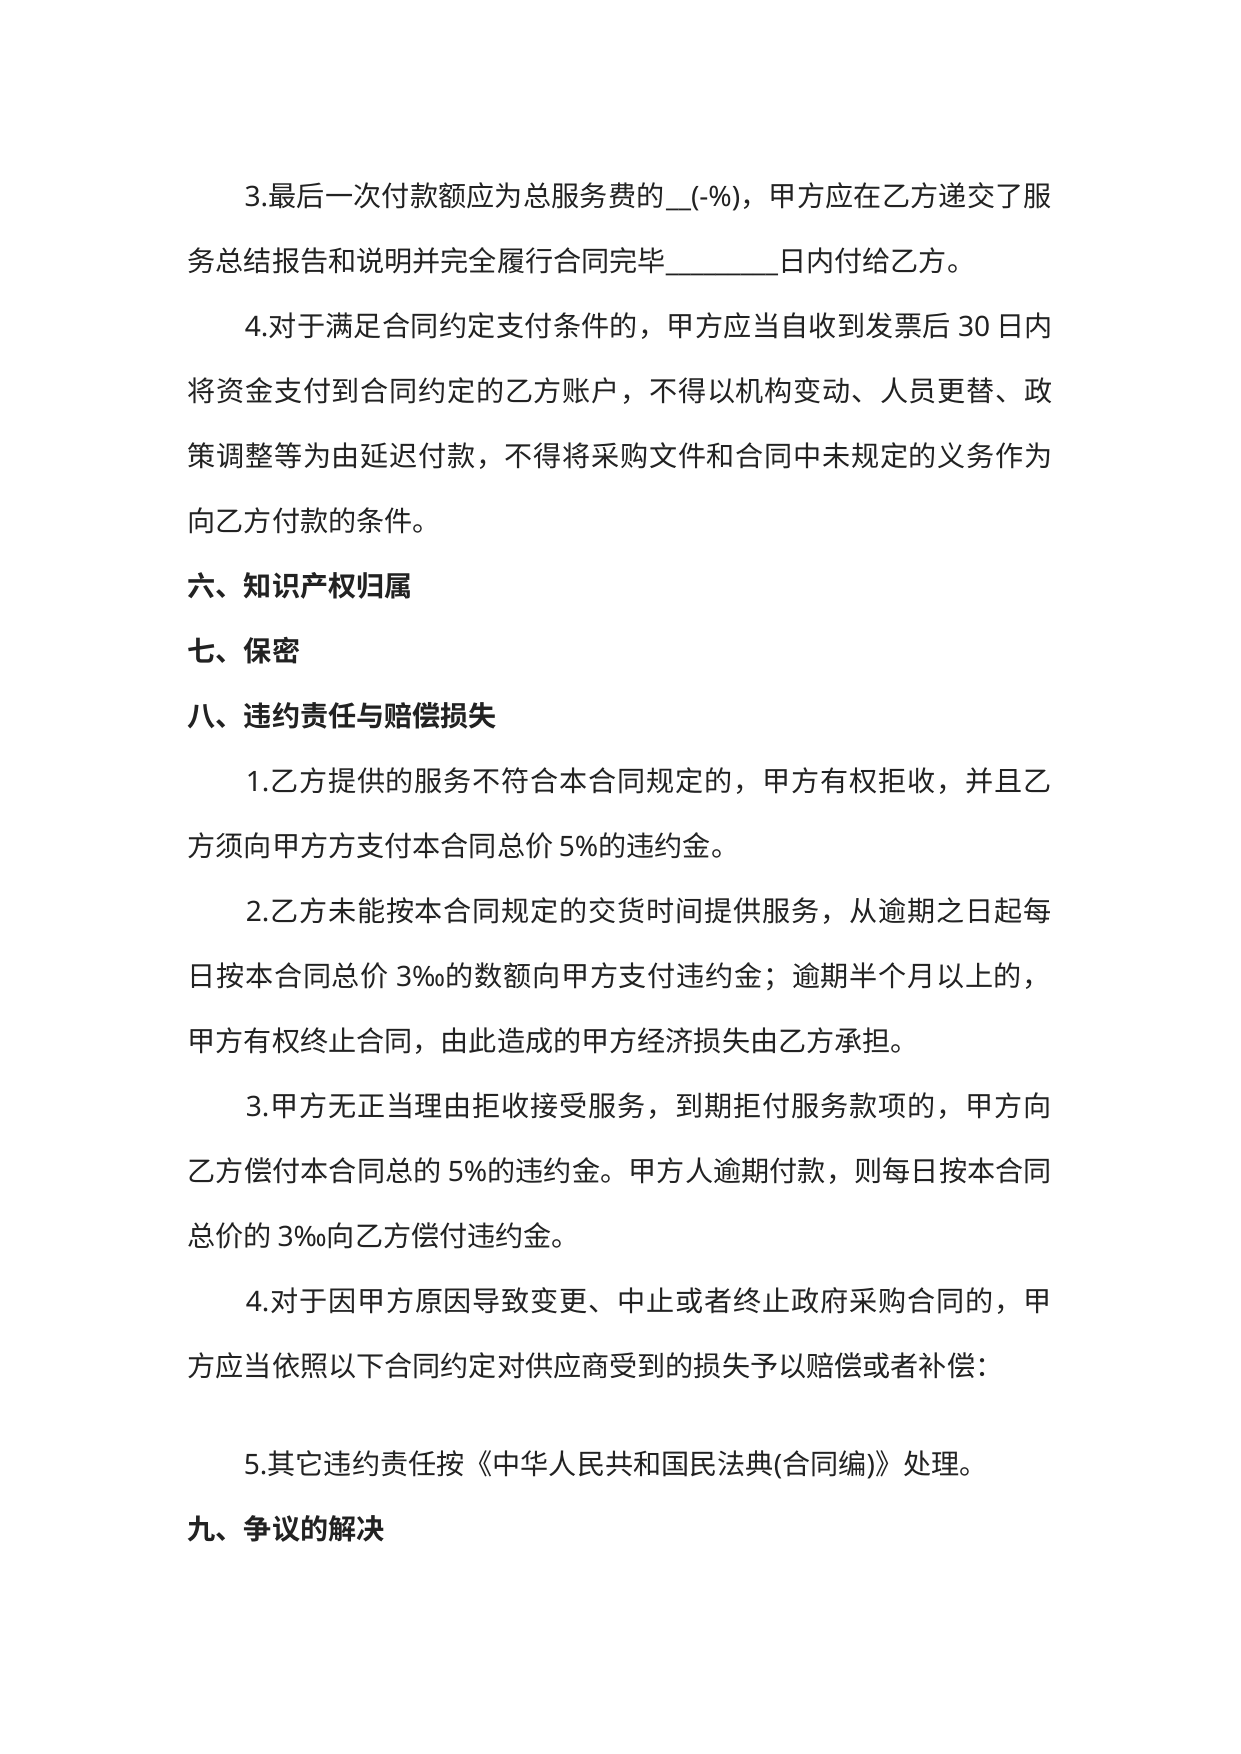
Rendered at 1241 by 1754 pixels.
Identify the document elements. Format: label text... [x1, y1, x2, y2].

text 2.乙方未能按本合同规定的交货时间提供服务，从逾期之日起每日按本合同总价3‰的数额向甲方支付违约金；逾期半个月以上的，甲方有权终止合同，由此造成的甲方经济损失由乙方承担。 [187, 877, 1053, 1072]
text 4.对于因甲方原因导致变更、中止或者终止政府采购合同的，甲方应当依照以下合同约定对供应商受到的损失予以赔偿或者补偿： [187, 1267, 1053, 1397]
text 3.最后一次付款额应为总服务费的__(-%)，甲方应在乙方递交了服务总结报告和说明并完全履行合同完毕_________日内付给乙方。 [187, 162, 1053, 292]
text 八、违约责任与赔偿损失 [187, 682, 1053, 747]
text 1.乙方提供的服务不符合本合同规定的，甲方有权拒收，并且乙方须向甲方方支付本合同总价5%的违约金。 [187, 747, 1053, 877]
text 六、知识产权归属 [187, 552, 1053, 617]
text 九、争议的解决 [187, 1494, 1053, 1559]
text 3.甲方无正当理由拒收接受服务，到期拒付服务款项的，甲方向乙方偿付本合同总的5%的违约金。甲方人逾期付款，则每日按本合同总价的3‰向乙方偿付违约金。 [187, 1072, 1053, 1267]
text 七、保密 [187, 617, 1053, 682]
text 4.对于满足合同约定支付条件的，甲方应当自收到发票后30日内将资金支付到合同约定的乙方账户，不得以机构变动、人员更替、政策调整等为由延迟付款，不得将采购文件和合同中未规定的义务作为向乙方付款的条件。 [187, 292, 1053, 552]
text 5.其它违约责任按《中华人民共和国民法典(合同编)》处理。 [187, 1429, 1053, 1494]
